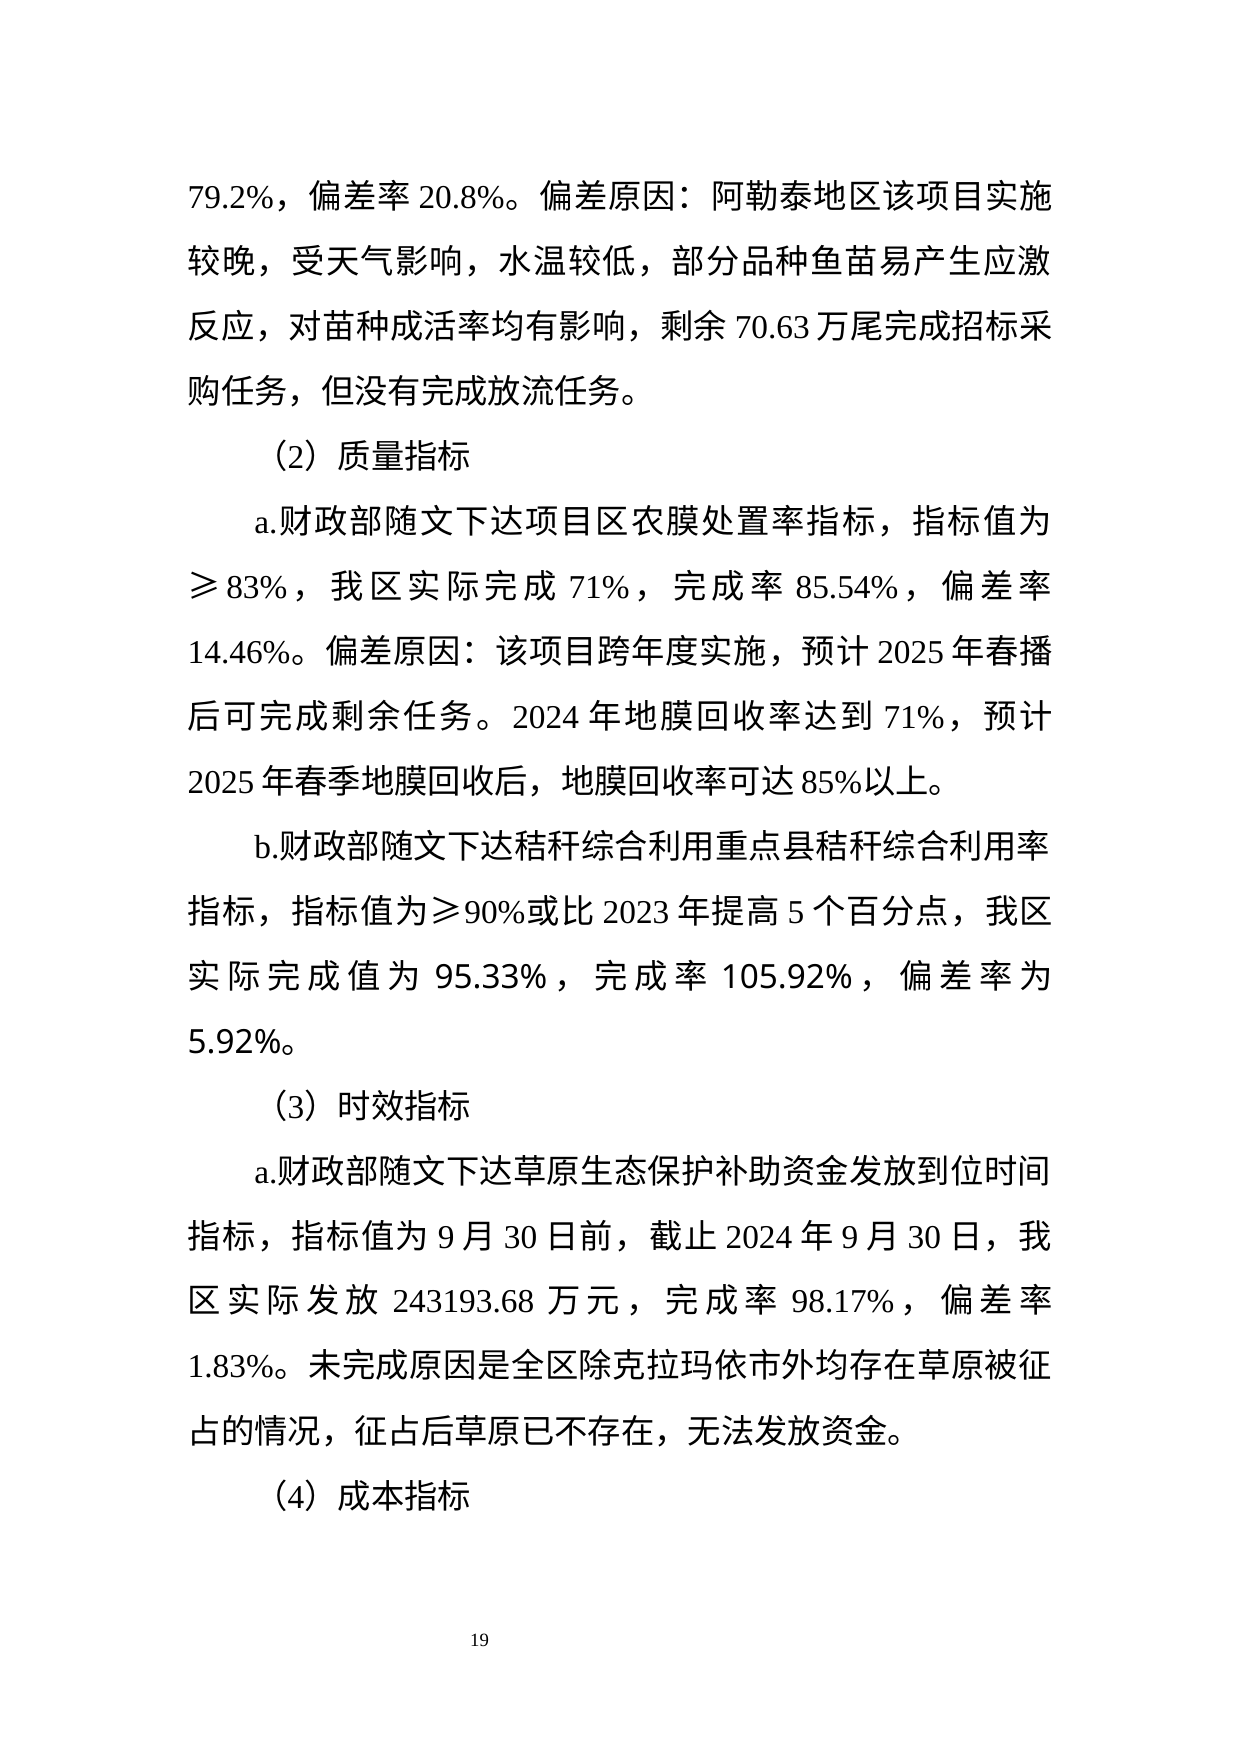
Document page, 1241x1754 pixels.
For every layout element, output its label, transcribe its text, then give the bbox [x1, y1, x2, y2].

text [187, 162, 1053, 422]
text a.财政部随文下达草原生态保护补助资金发放到位时间指标，指标值为9月30日前，截止2024年9月30日，我区实际发放243193.68万元，完成率98.17%，偏差率1.83%。未完成原因是全区除克拉玛依市外均存在草原被征占的情况，征占后草原已不存在，无法发放资金。 [187, 1137, 1053, 1462]
text （4）成本指标 [187, 1462, 1053, 1571]
text （2）质量指标 [187, 422, 1053, 487]
text b.财政部随文下达秸秆综合利用重点县秸秆综合利用率指标，指标值为≥90%或比2023年提高5个百分点，我区实际完成值为95.33%，完成率105.92%，偏差率为5.92%。 [187, 812, 1053, 1072]
text a.财政部随文下达项目区农膜处置率指标，指标值为≥83%，我区实际完成71%，完成率85.54%，偏差率14.46%。偏差原因：该项目跨年度实施，预计2025年春播后可完成剩余任务。2024年地膜回收率达到71%，预计2025年春季地膜回收后，地膜回收率可达85%以上。 [187, 487, 1053, 812]
text （3）时效指标 [187, 1072, 1053, 1137]
